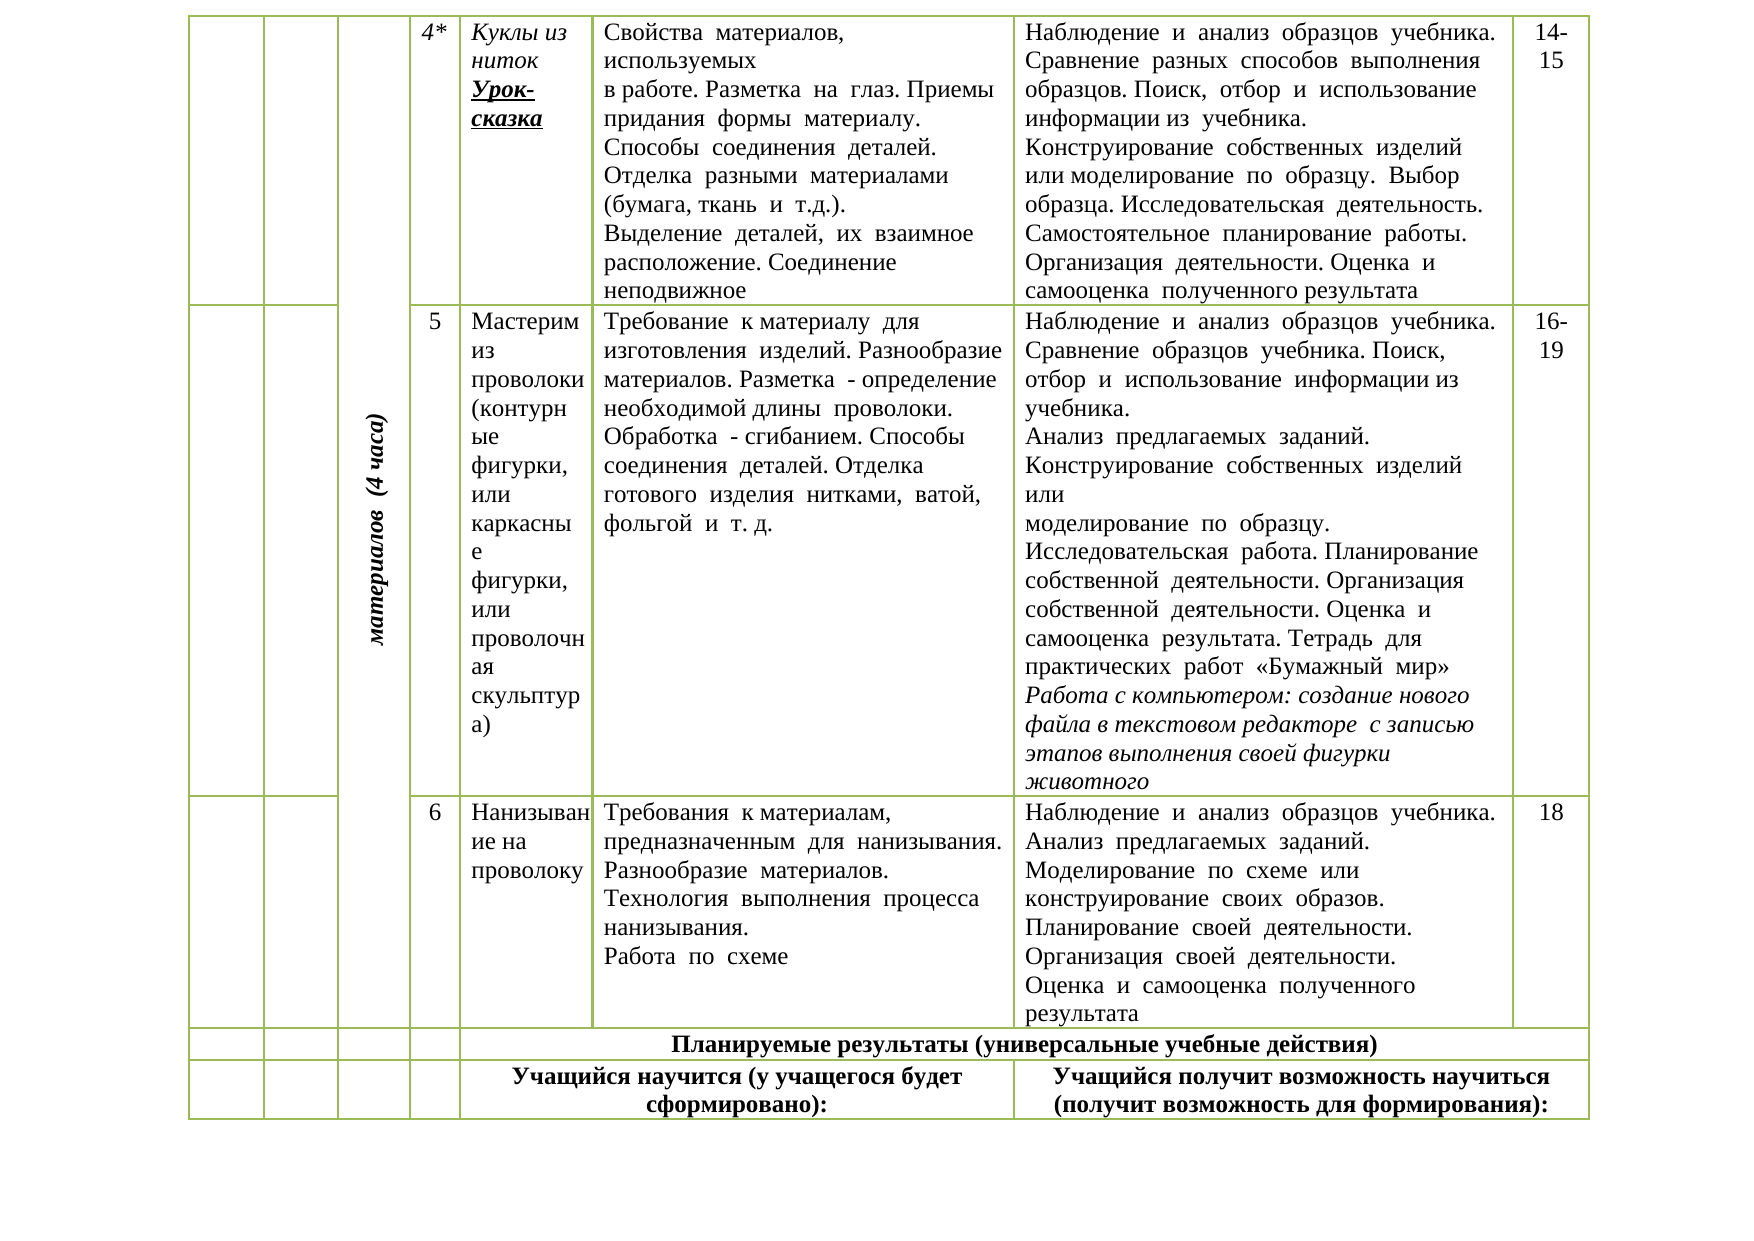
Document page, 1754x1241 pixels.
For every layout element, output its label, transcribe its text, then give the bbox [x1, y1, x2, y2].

table_cell Наблюдение и анализ образцов учебника. Сравнение разных способов выполнения образцов. Поиск, отбор и использование информации из учебника. Конструирование собственных изделий или моделирование по образцу. Выбор образца. Исследовательская деятельность. Самостоятельное планирование работы. Организация деятельности. Оценка и самооценка полученного результата [1015, 17, 1512, 304]
table_cell [265, 1029, 337, 1059]
table_cell 18 [1514, 797, 1588, 1027]
table_cell Требование к материалу для изготовления изделий. Разнообразие материалов. Разметка - определение необходимой длины проволоки. Обработка - сгибанием. Способы соединения деталей. Отделка готового изделия нитками, ватой, фольгой и т. д. [594, 306, 1013, 795]
table_cell 4* [411, 17, 459, 304]
table_cell [339, 1029, 409, 1059]
table_cell Свойства материалов, используемых в работе. Разметка на глаз. Приемы придания формы материалу. Способы соединения деталей. Отделка разными материалами (бумага, ткань и т.д.). Выделение деталей, их взаимное расположение. Соединение неподвижное [594, 17, 1013, 304]
table_cell [265, 306, 337, 795]
table_cell [190, 1061, 263, 1118]
table_cell [190, 1029, 263, 1059]
table_cell [190, 306, 263, 795]
table_cell [265, 1061, 337, 1118]
table_cell 5 [411, 306, 459, 795]
table_cell [339, 1061, 409, 1118]
table_cell Наблюдение и анализ образцов учебника. Анализ предлагаемых заданий. Моделирование по схеме или конструирование своих образов. Планирование своей деятельности. Организация своей деятельности. Оценка и самооценка полученного результата [1015, 797, 1512, 1027]
table_cell [265, 797, 337, 1027]
table_cell 6 [411, 797, 459, 1027]
table_cell Наблюдение и анализ образцов учебника. Сравнение образцов учебника. Поиск, отбор и использование информации из учебника. Анализ предлагаемых заданий. Конструирование собственных изделий или моделирование по образцу. Исследовательская работа. Планирование собственной деятельности. Организация собственной деятельности. Оценка и самооценка результата. Тетрадь для практических работ «Бумажный мир» Работа с компьютером: создание нового файла в текстовом редакторе с записью этапов выполнения своей фигурки животного [1015, 306, 1512, 795]
table_cell Планируемые результаты (универсальные учебные действия) [461, 1029, 1588, 1059]
table_cell [190, 17, 263, 304]
table_cell 14-15 [1514, 17, 1588, 304]
table_cell Учащийся научится (у учащегося будет сформировано): [461, 1061, 1013, 1118]
table_cell 16-19 [1514, 306, 1588, 795]
table_cell Учащийся получит возможность научиться (получит возможность для формирования): [1015, 1061, 1588, 1118]
table_cell [190, 797, 263, 1027]
table_cell [411, 1029, 459, 1059]
table_cell Мастерим из проволоки (контурные фигурки, или каркасные фигурки, или проволочная скульптура) [461, 306, 591, 795]
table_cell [339, 17, 409, 1027]
table_cell Нанизывание на проволоку [461, 797, 591, 1027]
table_cell Куклы из ниток Урок-сказка [461, 17, 591, 304]
table_cell [265, 17, 337, 304]
table_cell Требования к материалам, предназначенным для нанизывания. Разнообразие материалов. Технология выполнения процесса нанизывания. Работа по схеме [594, 797, 1013, 1027]
table_cell [411, 1061, 459, 1118]
